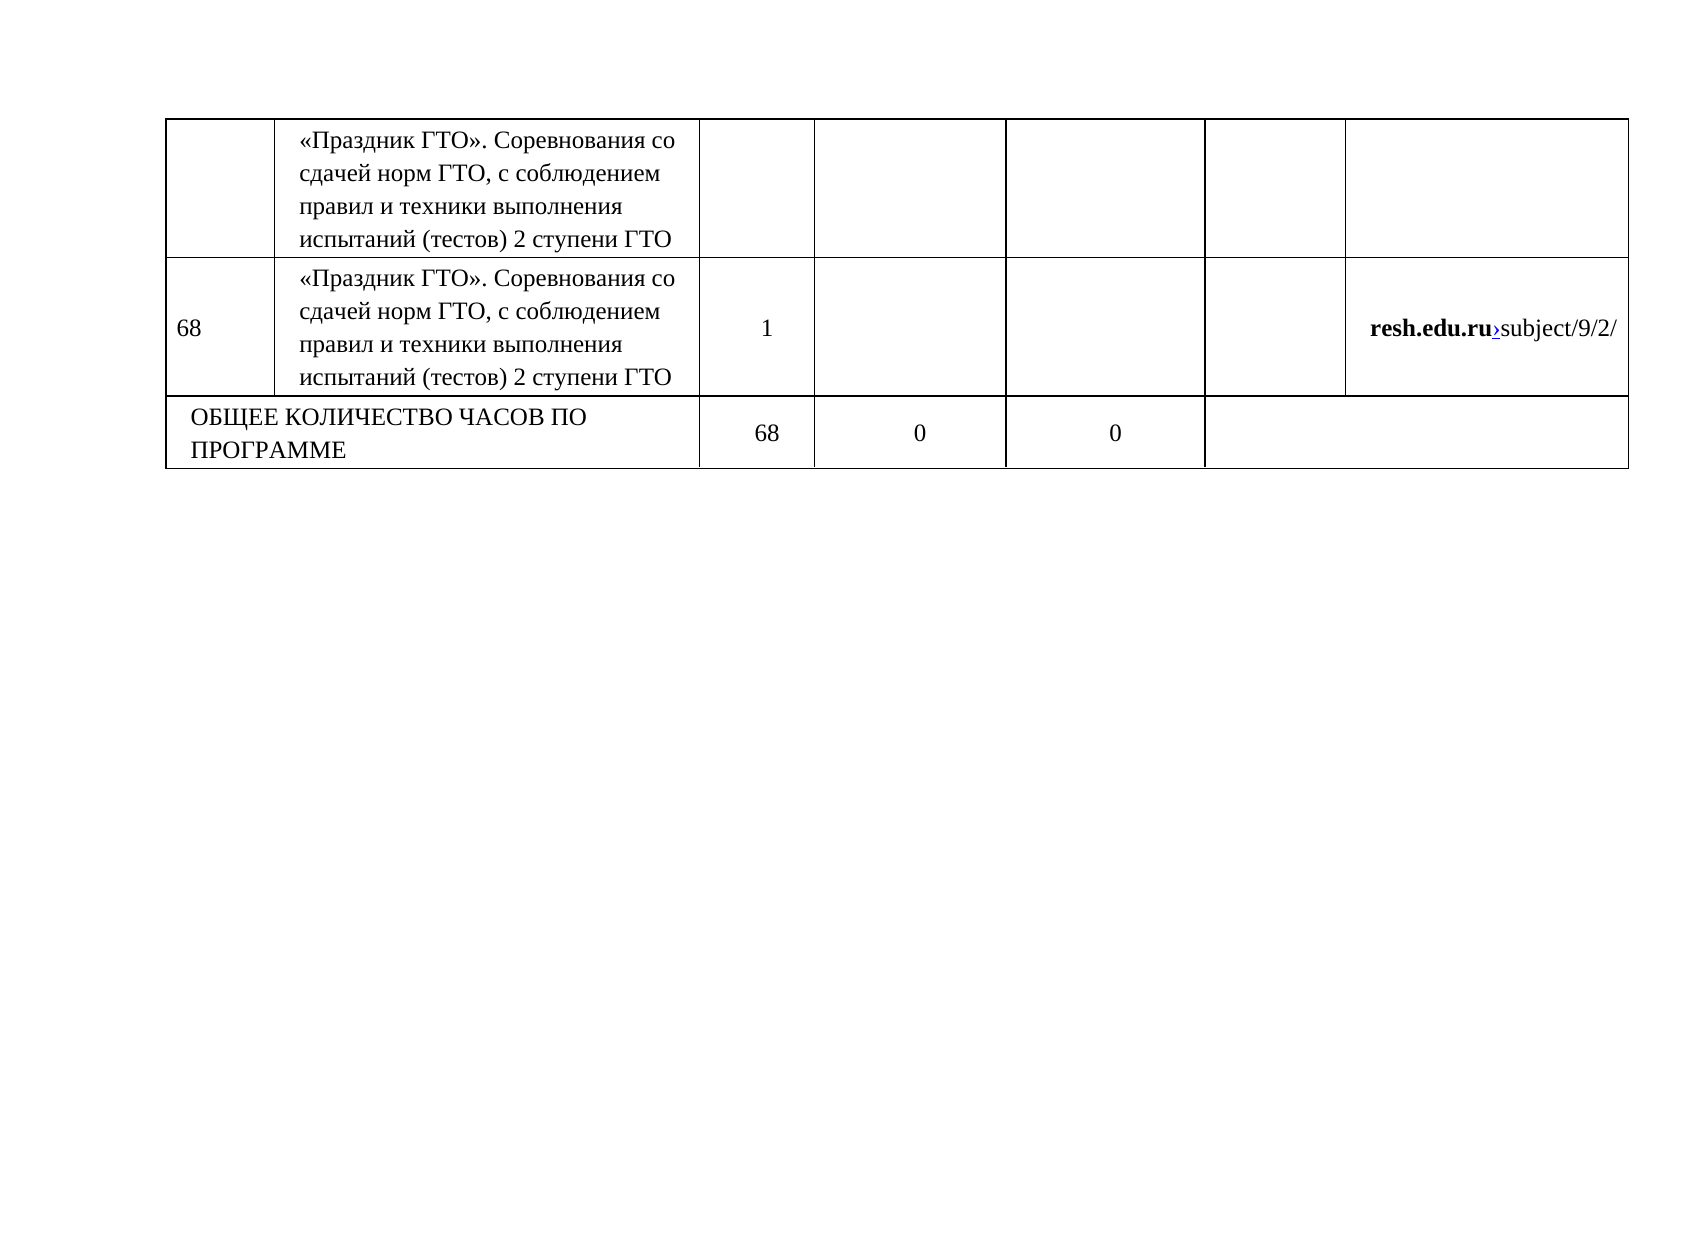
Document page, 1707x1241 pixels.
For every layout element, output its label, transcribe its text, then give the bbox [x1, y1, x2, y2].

table_cell [1206, 258, 1345, 395]
table_cell 1 [700, 258, 814, 395]
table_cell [1346, 120, 1628, 257]
table_cell 0 [815, 397, 1005, 467]
table_cell [1007, 120, 1204, 257]
table_cell 67 [167, 120, 274, 257]
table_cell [275, 120, 699, 257]
table_cell [1007, 258, 1204, 395]
table_cell [815, 258, 1005, 395]
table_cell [275, 258, 699, 395]
table_cell ОБЩЕЕ КОЛИЧЕСТВО ЧАСОВ ПО ПРОГРАММЕ [167, 397, 699, 467]
table_cell [815, 120, 1005, 257]
table_cell [1206, 397, 1628, 467]
table_cell 68 [167, 258, 274, 395]
table_cell 0 [1007, 397, 1204, 467]
table_cell 68 [700, 397, 814, 467]
table_cell 1 [700, 120, 814, 257]
table_cell resh.edu.ru›subject/9/2/ [1346, 258, 1628, 395]
table_cell [1206, 120, 1345, 257]
